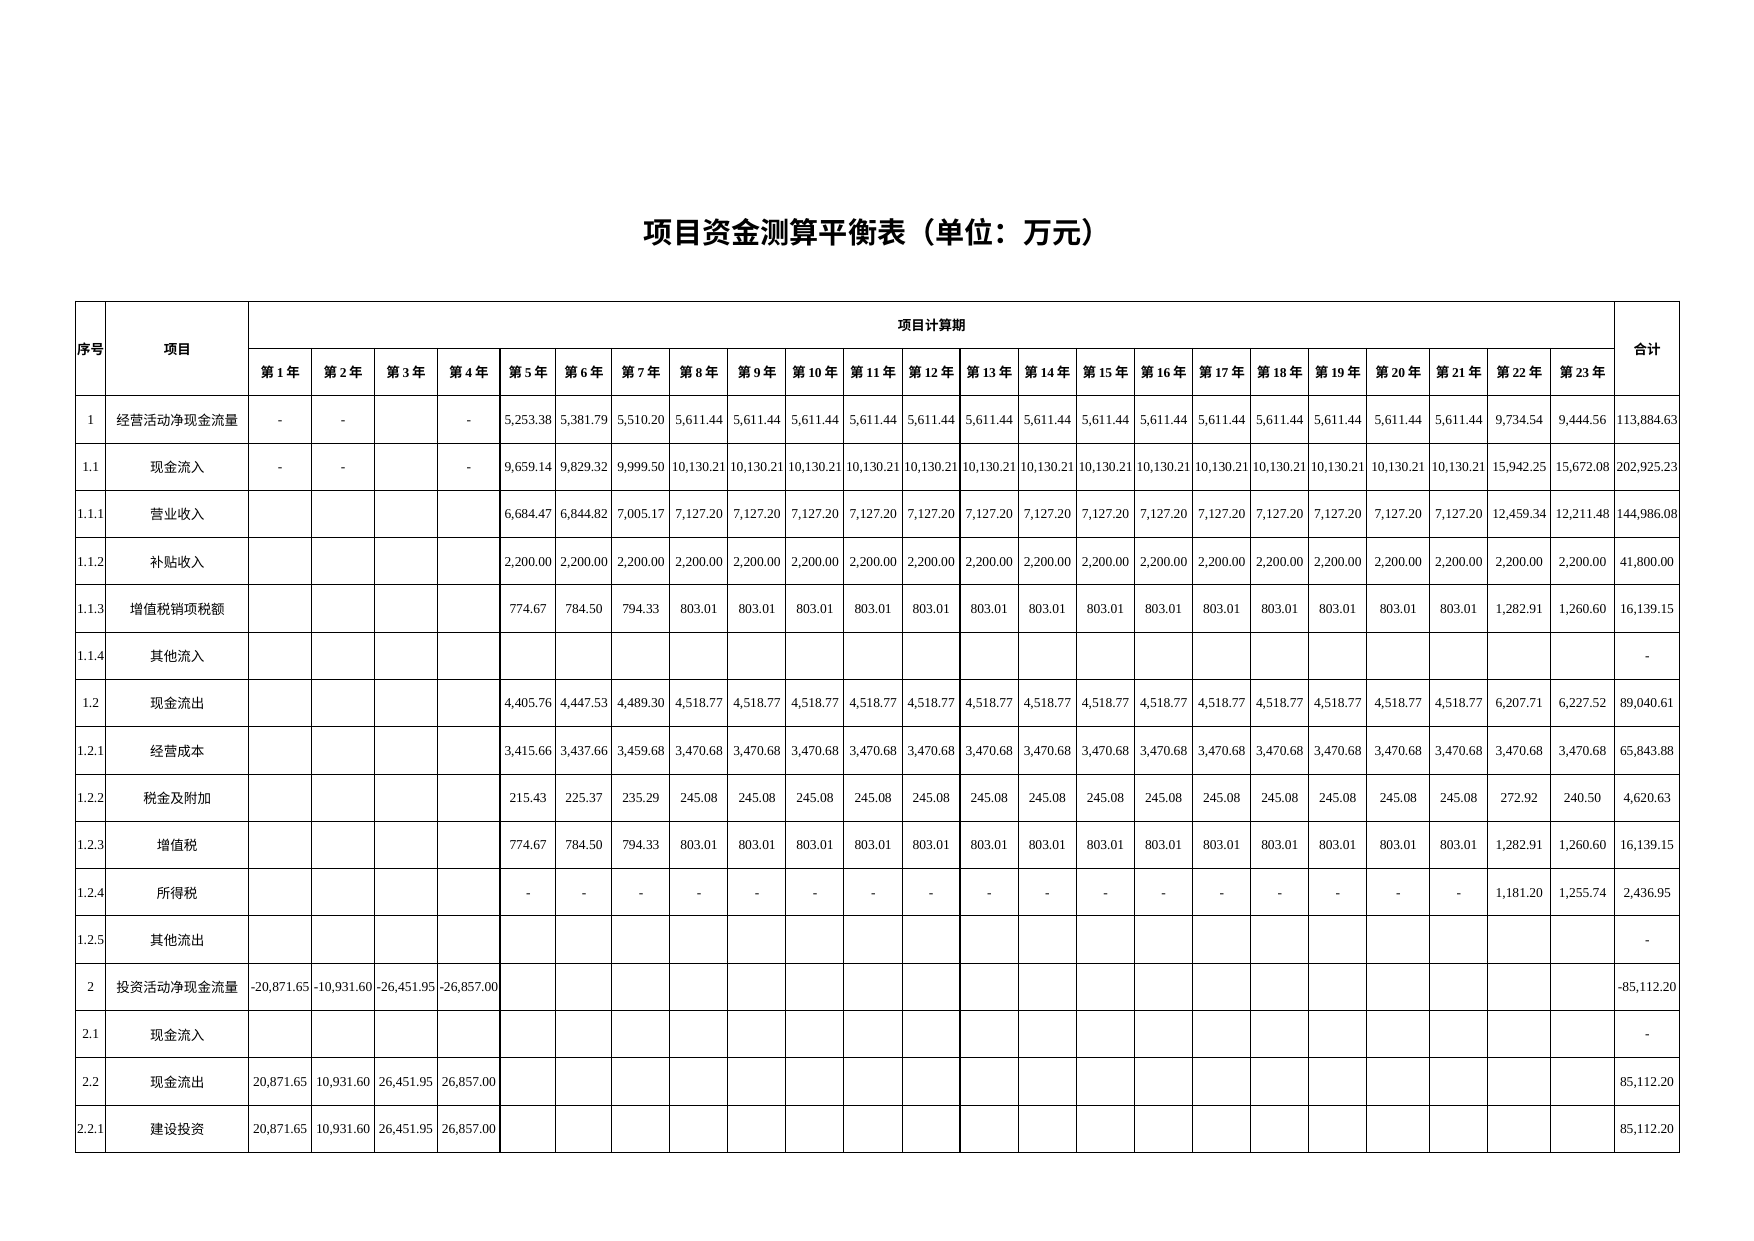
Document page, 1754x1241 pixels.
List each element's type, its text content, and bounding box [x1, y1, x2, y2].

table_cell 2 [76, 964, 105, 1010]
table_cell - [1135, 869, 1192, 915]
table_cell [375, 1011, 437, 1057]
table_cell [249, 822, 311, 868]
table_cell [1135, 916, 1192, 963]
table_cell 7,127.20 [1367, 491, 1429, 537]
table_cell [1077, 1106, 1134, 1152]
table_cell 10,130.21 [786, 444, 843, 490]
table_cell [1551, 964, 1614, 1010]
table_cell 272.92 [1488, 775, 1550, 821]
table_cell 245.08 [1430, 775, 1487, 821]
table_cell 第10年 [786, 349, 843, 395]
table_cell 2,200.00 [1488, 538, 1550, 584]
table_cell 9,444.56 [1551, 396, 1614, 442]
table_cell 245.08 [961, 775, 1018, 821]
table_cell 6,844.82 [556, 491, 611, 537]
table_cell 所得税 [106, 869, 248, 915]
table_cell 1.2.3 [76, 822, 105, 868]
table_cell 7,127.20 [786, 491, 843, 537]
table_header 合计 [1615, 302, 1679, 395]
table_cell 4,518.77 [844, 680, 902, 726]
table_cell 7,127.20 [1309, 491, 1366, 537]
table_cell 2,200.00 [728, 538, 785, 584]
table_cell 3,470.68 [1019, 727, 1076, 773]
table_cell -26,451.95 [375, 964, 437, 1010]
table_cell 10,130.21 [844, 444, 902, 490]
table_cell 6,207.71 [1488, 680, 1550, 726]
table_cell 144,986.08 [1615, 491, 1679, 537]
table_cell 1 [76, 396, 105, 442]
table_cell 41,800.00 [1615, 538, 1679, 584]
table_cell 3,470.68 [1193, 727, 1250, 773]
table_cell [375, 585, 437, 632]
table_cell 7,127.20 [1019, 491, 1076, 537]
table_cell 现金流入 [106, 444, 248, 490]
table_cell [249, 633, 311, 679]
table_cell [375, 538, 437, 584]
table_cell 803.01 [1430, 822, 1487, 868]
table_cell [501, 1058, 555, 1104]
table_cell 3,470.68 [786, 727, 843, 773]
table_cell [612, 964, 669, 1010]
table_cell 2.2 [76, 1058, 105, 1104]
table_cell 7,127.20 [961, 491, 1018, 537]
table_cell 4,518.77 [961, 680, 1018, 726]
table_cell 4,447.53 [556, 680, 611, 726]
table_cell 4,518.77 [728, 680, 785, 726]
table_cell 3,470.68 [1367, 727, 1429, 773]
table_cell 2,200.00 [556, 538, 611, 584]
table_cell [1430, 1058, 1487, 1104]
table_cell 10,130.21 [1135, 444, 1192, 490]
table_cell [438, 585, 499, 632]
table_cell 803.01 [670, 822, 727, 868]
table_cell 15,672.08 [1551, 444, 1614, 490]
table_cell - [556, 869, 611, 915]
table_cell [1488, 1058, 1550, 1104]
table_cell 10,130.21 [1367, 444, 1429, 490]
table_cell 5,611.44 [786, 396, 843, 442]
table_cell 4,518.77 [670, 680, 727, 726]
table_cell [249, 680, 311, 726]
table_cell 5,611.44 [1430, 396, 1487, 442]
table_cell - [844, 869, 902, 915]
table_cell - [438, 396, 499, 442]
table_cell 803.01 [844, 585, 902, 632]
table_cell [612, 1058, 669, 1104]
table_cell 4,518.77 [903, 680, 959, 726]
table_cell 3,470.68 [1430, 727, 1487, 773]
table_cell 4,518.77 [786, 680, 843, 726]
table_cell 2,200.00 [501, 538, 555, 584]
table_cell 5,611.44 [1193, 396, 1250, 442]
table_cell [249, 585, 311, 632]
table_cell 803.01 [670, 585, 727, 632]
table_cell [1251, 633, 1308, 679]
table_cell [844, 1011, 902, 1057]
table_header 项目计算期 [249, 302, 1614, 348]
table_cell 774.67 [501, 822, 555, 868]
table_cell 1.1.1 [76, 491, 105, 537]
table_cell [1193, 1011, 1250, 1057]
table_cell 4,518.77 [1135, 680, 1192, 726]
table_cell [375, 444, 437, 490]
table_cell - [1615, 1011, 1679, 1057]
table_cell [375, 727, 437, 773]
table_cell 7,127.20 [1135, 491, 1192, 537]
table_cell 803.01 [1430, 585, 1487, 632]
table_cell 3,470.68 [1135, 727, 1192, 773]
table_cell 245.08 [1367, 775, 1429, 821]
table_cell - [1615, 633, 1679, 679]
table_cell [1367, 633, 1429, 679]
table_cell 803.01 [1019, 822, 1076, 868]
table_cell [438, 538, 499, 584]
table_cell [1551, 916, 1614, 963]
table_cell 803.01 [1367, 585, 1429, 632]
table_cell 803.01 [1309, 822, 1366, 868]
table_cell [670, 1106, 727, 1152]
table_cell - [249, 444, 311, 490]
table_cell [903, 633, 959, 679]
table_cell 1.2.4 [76, 869, 105, 915]
table_cell 第1年 [249, 349, 311, 395]
table_cell [961, 916, 1018, 963]
table_cell 803.01 [1193, 585, 1250, 632]
table_cell 增值税销项税额 [106, 585, 248, 632]
table_cell 803.01 [1309, 585, 1366, 632]
table_cell 增值税 [106, 822, 248, 868]
table_cell [1309, 916, 1366, 963]
table_cell 245.08 [1135, 775, 1192, 821]
table_cell [1251, 1011, 1308, 1057]
table_cell 7,127.20 [1251, 491, 1308, 537]
table_cell 803.01 [1251, 822, 1308, 868]
table_cell [1488, 633, 1550, 679]
table_cell [501, 1011, 555, 1057]
table_cell 803.01 [961, 585, 1018, 632]
table_cell 投资活动净现金流量 [106, 964, 248, 1010]
table_cell 803.01 [1193, 822, 1250, 868]
table_cell [1077, 633, 1134, 679]
table_cell 3,470.68 [961, 727, 1018, 773]
table_cell - [1077, 869, 1134, 915]
table_cell -85,112.20 [1615, 964, 1679, 1010]
table_cell 803.01 [786, 585, 843, 632]
table_cell [1193, 916, 1250, 963]
table_cell 245.08 [903, 775, 959, 821]
table_cell [556, 633, 611, 679]
table_cell [375, 633, 437, 679]
table_cell [1135, 964, 1192, 1010]
table_cell 803.01 [1019, 585, 1076, 632]
table_cell 803.01 [903, 585, 959, 632]
table_cell 现金流出 [106, 1058, 248, 1104]
table_cell 第20年 [1367, 349, 1429, 395]
table_cell 1,181.20 [1488, 869, 1550, 915]
table_cell 补贴收入 [106, 538, 248, 584]
table_cell [1309, 1058, 1366, 1104]
table_cell [844, 633, 902, 679]
table_cell 2,200.00 [1430, 538, 1487, 584]
table_cell 803.01 [1135, 585, 1192, 632]
table_cell 第18年 [1251, 349, 1308, 395]
table_cell 1.2.5 [76, 916, 105, 963]
table_cell 第16年 [1135, 349, 1192, 395]
table_cell 2,200.00 [1193, 538, 1250, 584]
table_cell [312, 869, 374, 915]
table_cell 3,459.68 [612, 727, 669, 773]
table_cell - [249, 396, 311, 442]
table_cell 10,130.21 [1019, 444, 1076, 490]
table_cell 245.08 [670, 775, 727, 821]
table_cell 第7年 [612, 349, 669, 395]
table_cell [438, 775, 499, 821]
table_cell [728, 633, 785, 679]
table_cell 10,931.60 [312, 1058, 374, 1104]
table_cell 1.2 [76, 680, 105, 726]
table_cell 4,518.77 [1251, 680, 1308, 726]
table_cell 2.2.1 [76, 1106, 105, 1152]
table_cell [1430, 633, 1487, 679]
table_cell [903, 1058, 959, 1104]
table_cell [438, 680, 499, 726]
table_cell 5,611.44 [1309, 396, 1366, 442]
table_cell [1309, 1106, 1366, 1152]
table_cell 26,857.00 [438, 1106, 499, 1152]
table_cell 2,200.00 [844, 538, 902, 584]
table_cell [501, 964, 555, 1010]
table_cell 4,518.77 [1077, 680, 1134, 726]
table_cell 16,139.15 [1615, 822, 1679, 868]
table_cell 245.08 [1251, 775, 1308, 821]
table_cell 245.08 [1193, 775, 1250, 821]
table_cell 235.29 [612, 775, 669, 821]
table_cell [1367, 964, 1429, 1010]
table_cell [1077, 1011, 1134, 1057]
table_cell 113,884.63 [1615, 396, 1679, 442]
table_cell 第8年 [670, 349, 727, 395]
table_cell [501, 1106, 555, 1152]
table_cell [249, 869, 311, 915]
table_cell 15,942.25 [1488, 444, 1550, 490]
table_cell [961, 1011, 1018, 1057]
table_cell [1488, 916, 1550, 963]
table_cell [249, 538, 311, 584]
table_header 项目 [106, 302, 248, 395]
table_cell [844, 964, 902, 1010]
table_cell - [1367, 869, 1429, 915]
table_cell [670, 633, 727, 679]
table_cell [786, 916, 843, 963]
table_cell 3,437.66 [556, 727, 611, 773]
table_cell 第4年 [438, 349, 499, 395]
table_cell 10,130.21 [1251, 444, 1308, 490]
table_cell [375, 822, 437, 868]
table_cell 215.43 [501, 775, 555, 821]
table_cell 803.01 [903, 822, 959, 868]
table_cell [1309, 633, 1366, 679]
table_cell 10,130.21 [903, 444, 959, 490]
table_cell 3,470.68 [1309, 727, 1366, 773]
table_cell [556, 916, 611, 963]
table_cell 7,005.17 [612, 491, 669, 537]
table_cell 第3年 [375, 349, 437, 395]
table_cell 2,200.00 [670, 538, 727, 584]
table_cell [961, 1058, 1018, 1104]
table_cell 建设投资 [106, 1106, 248, 1152]
table_cell 10,130.21 [1193, 444, 1250, 490]
table_cell 9,659.14 [501, 444, 555, 490]
table_cell 第23年 [1551, 349, 1614, 395]
table_cell 其他流入 [106, 633, 248, 679]
table_cell [1251, 916, 1308, 963]
table_cell 第11年 [844, 349, 902, 395]
table_cell 第6年 [556, 349, 611, 395]
table_cell - [501, 869, 555, 915]
table_cell [1430, 1106, 1487, 1152]
table_cell 803.01 [1077, 585, 1134, 632]
table_cell [1309, 964, 1366, 1010]
table_cell [1193, 964, 1250, 1010]
table_cell [1251, 1106, 1308, 1152]
table_cell 第12年 [903, 349, 959, 395]
table_cell [1135, 1106, 1192, 1152]
table_cell [1193, 1058, 1250, 1104]
table_cell 2.1 [76, 1011, 105, 1057]
table_cell [312, 916, 374, 963]
table_cell [903, 1106, 959, 1152]
table_cell 10,130.21 [1077, 444, 1134, 490]
table_cell 12,459.34 [1488, 491, 1550, 537]
table_cell [903, 1011, 959, 1057]
table_cell [1551, 1011, 1614, 1057]
table_cell 第15年 [1077, 349, 1134, 395]
table_cell [375, 869, 437, 915]
table_cell [438, 633, 499, 679]
table_cell 784.50 [556, 585, 611, 632]
table_cell [1077, 964, 1134, 1010]
table_cell [612, 1011, 669, 1057]
table_cell [1019, 633, 1076, 679]
table_cell 5,611.44 [1019, 396, 1076, 442]
table_cell 1,255.74 [1551, 869, 1614, 915]
table_cell 5,611.44 [844, 396, 902, 442]
table_cell 第9年 [728, 349, 785, 395]
table_cell 4,518.77 [1309, 680, 1366, 726]
table_cell 803.01 [1135, 822, 1192, 868]
table_cell 1,282.91 [1488, 822, 1550, 868]
table_cell [786, 1106, 843, 1152]
table_cell 3,470.68 [1077, 727, 1134, 773]
table_cell 2,436.95 [1615, 869, 1679, 915]
table_cell [1077, 916, 1134, 963]
table_cell [903, 964, 959, 1010]
table_cell [1019, 916, 1076, 963]
table_cell [312, 680, 374, 726]
table_cell [786, 1011, 843, 1057]
table_cell 803.01 [1251, 585, 1308, 632]
table_cell 5,611.44 [961, 396, 1018, 442]
table_cell [1430, 1011, 1487, 1057]
table_cell [786, 1058, 843, 1104]
table_cell [612, 633, 669, 679]
table_cell [438, 916, 499, 963]
table_cell - [961, 869, 1018, 915]
table_cell 89,040.61 [1615, 680, 1679, 726]
table_cell 240.50 [1551, 775, 1614, 821]
table_cell [312, 1011, 374, 1057]
table_cell [556, 1011, 611, 1057]
table_cell - [1193, 869, 1250, 915]
table_cell [375, 396, 437, 442]
table_cell [1430, 916, 1487, 963]
table_cell 2,200.00 [961, 538, 1018, 584]
table_cell [844, 916, 902, 963]
table_cell 26,451.95 [375, 1058, 437, 1104]
table_cell 1,282.91 [1488, 585, 1550, 632]
table_cell 1,260.60 [1551, 822, 1614, 868]
table_cell [1488, 1011, 1550, 1057]
table_cell 20,871.65 [249, 1058, 311, 1104]
table_cell [1488, 964, 1550, 1010]
table_cell 10,931.60 [312, 1106, 374, 1152]
table_cell [249, 1011, 311, 1057]
table_cell 3,415.66 [501, 727, 555, 773]
table_cell [1367, 1011, 1429, 1057]
table_cell [1019, 964, 1076, 1010]
table_cell 10,130.21 [1430, 444, 1487, 490]
table_cell 10,130.21 [670, 444, 727, 490]
table_cell [312, 491, 374, 537]
table_cell [312, 633, 374, 679]
table_cell 第17年 [1193, 349, 1250, 395]
table_cell - [1019, 869, 1076, 915]
table_cell [438, 869, 499, 915]
table_cell [961, 1106, 1018, 1152]
table_cell [438, 491, 499, 537]
table_cell 3,470.68 [1551, 727, 1614, 773]
table_cell 85,112.20 [1615, 1058, 1679, 1104]
table_cell [1367, 916, 1429, 963]
table_cell 245.08 [1309, 775, 1366, 821]
table_cell [1019, 1058, 1076, 1104]
table_cell 5,611.44 [1135, 396, 1192, 442]
table_cell 85,112.20 [1615, 1106, 1679, 1152]
table_cell [375, 775, 437, 821]
table_cell 2,200.00 [1551, 538, 1614, 584]
table_cell [375, 916, 437, 963]
table_cell [961, 633, 1018, 679]
table_cell 7,127.20 [670, 491, 727, 537]
table_cell 245.08 [786, 775, 843, 821]
table_cell 6,227.52 [1551, 680, 1614, 726]
table_cell 4,518.77 [1367, 680, 1429, 726]
table_cell [903, 916, 959, 963]
table_cell [438, 822, 499, 868]
table_cell 6,684.47 [501, 491, 555, 537]
table_cell [375, 491, 437, 537]
table_cell [1019, 1011, 1076, 1057]
table_cell 1.1.2 [76, 538, 105, 584]
table_cell 803.01 [844, 822, 902, 868]
table_cell [728, 916, 785, 963]
table_cell - [612, 869, 669, 915]
table_cell 245.08 [728, 775, 785, 821]
table_cell 1,260.60 [1551, 585, 1614, 632]
table_cell 税金及附加 [106, 775, 248, 821]
table_cell [501, 633, 555, 679]
table_cell -10,931.60 [312, 964, 374, 1010]
table_cell - [903, 869, 959, 915]
table_cell [312, 775, 374, 821]
table_cell 3,470.68 [903, 727, 959, 773]
table_cell 4,489.30 [612, 680, 669, 726]
table_cell - [1430, 869, 1487, 915]
table_cell 1.1.4 [76, 633, 105, 679]
table_cell [1193, 633, 1250, 679]
table_cell - [728, 869, 785, 915]
table_cell 784.50 [556, 822, 611, 868]
table_cell [1135, 1011, 1192, 1057]
table_cell [612, 1106, 669, 1152]
table_cell [728, 1011, 785, 1057]
table_cell 7,127.20 [903, 491, 959, 537]
table_cell 794.33 [612, 822, 669, 868]
table_cell 5,381.79 [556, 396, 611, 442]
table_cell 794.33 [612, 585, 669, 632]
table_cell [1551, 1106, 1614, 1152]
table_cell 3,470.68 [1488, 727, 1550, 773]
table_cell [438, 727, 499, 773]
table_cell -26,857.00 [438, 964, 499, 1010]
table_cell [312, 822, 374, 868]
table_cell - [1251, 869, 1308, 915]
table_cell 经营成本 [106, 727, 248, 773]
table_cell 803.01 [728, 585, 785, 632]
table_header 序号 [76, 302, 105, 395]
table_cell 5,611.44 [903, 396, 959, 442]
table_cell [844, 1058, 902, 1104]
table_cell 3,470.68 [728, 727, 785, 773]
table_cell 225.37 [556, 775, 611, 821]
table_cell 5,611.44 [1251, 396, 1308, 442]
table_cell 第5年 [501, 349, 555, 395]
table_cell [728, 1058, 785, 1104]
table_cell 5,611.44 [1077, 396, 1134, 442]
table_cell [1193, 1106, 1250, 1152]
table_cell - [1615, 916, 1679, 963]
table_cell 2,200.00 [612, 538, 669, 584]
table_cell 3,470.68 [1251, 727, 1308, 773]
table_cell - [312, 396, 374, 442]
table_cell 5,253.38 [501, 396, 555, 442]
table_cell [501, 916, 555, 963]
table_cell - [438, 444, 499, 490]
table_cell 2,200.00 [903, 538, 959, 584]
table_cell 245.08 [1077, 775, 1134, 821]
table_cell 其他流出 [106, 916, 248, 963]
table_cell [612, 916, 669, 963]
table_cell 7,127.20 [1430, 491, 1487, 537]
table_cell [670, 1011, 727, 1057]
table_cell 7,127.20 [844, 491, 902, 537]
table_cell -20,871.65 [249, 964, 311, 1010]
table_cell 12,211.48 [1551, 491, 1614, 537]
table_cell - [1309, 869, 1366, 915]
table_cell 第2年 [312, 349, 374, 395]
table_cell 5,611.44 [1367, 396, 1429, 442]
table_cell 2,200.00 [1251, 538, 1308, 584]
table_cell [1367, 1106, 1429, 1152]
table_cell 4,518.77 [1019, 680, 1076, 726]
table_cell 第19年 [1309, 349, 1366, 395]
table_cell - [670, 869, 727, 915]
table_cell 2,200.00 [1077, 538, 1134, 584]
table_cell 第14年 [1019, 349, 1076, 395]
table_cell [438, 1011, 499, 1057]
table_cell 2,200.00 [1019, 538, 1076, 584]
table_cell [670, 1058, 727, 1104]
table_cell 803.01 [961, 822, 1018, 868]
table_cell 7,127.20 [728, 491, 785, 537]
table_cell [786, 633, 843, 679]
table_cell [1551, 633, 1614, 679]
table_cell 2,200.00 [786, 538, 843, 584]
table_cell 4,518.77 [1193, 680, 1250, 726]
table_cell [249, 916, 311, 963]
table_cell 1.2.2 [76, 775, 105, 821]
table_cell [375, 680, 437, 726]
table_cell [670, 964, 727, 1010]
table_cell [1251, 964, 1308, 1010]
table_cell [1309, 1011, 1366, 1057]
table_cell [312, 538, 374, 584]
table_cell 9,999.50 [612, 444, 669, 490]
table_cell 9,829.32 [556, 444, 611, 490]
table_cell 3,470.68 [844, 727, 902, 773]
table_cell 现金流入 [106, 1011, 248, 1057]
table_cell 2,200.00 [1135, 538, 1192, 584]
table_cell 5,611.44 [670, 396, 727, 442]
table_cell 第21年 [1430, 349, 1487, 395]
table_cell 245.08 [1019, 775, 1076, 821]
table_cell - [786, 869, 843, 915]
table_cell [728, 1106, 785, 1152]
table_cell 现金流出 [106, 680, 248, 726]
table_cell 774.67 [501, 585, 555, 632]
table_cell [1077, 1058, 1134, 1104]
table_cell 1.1.3 [76, 585, 105, 632]
table_cell 26,857.00 [438, 1058, 499, 1104]
table_cell 4,620.63 [1615, 775, 1679, 821]
table_cell 经营活动净现金流量 [106, 396, 248, 442]
table_cell 5,510.20 [612, 396, 669, 442]
table_cell 245.08 [844, 775, 902, 821]
table_cell [1251, 1058, 1308, 1104]
table_cell 4,518.77 [1430, 680, 1487, 726]
table_cell 202,925.23 [1615, 444, 1679, 490]
table_cell 7,127.20 [1077, 491, 1134, 537]
table_cell [1135, 633, 1192, 679]
table_cell 10,130.21 [728, 444, 785, 490]
table_cell [556, 964, 611, 1010]
table_cell [312, 727, 374, 773]
table_cell 第13年 [961, 349, 1018, 395]
table_cell 9,734.54 [1488, 396, 1550, 442]
table_cell [1135, 1058, 1192, 1104]
table_cell [786, 964, 843, 1010]
table_cell [249, 775, 311, 821]
table_cell [249, 491, 311, 537]
table_cell [312, 585, 374, 632]
table_cell 3,470.68 [670, 727, 727, 773]
table_cell [1019, 1106, 1076, 1152]
table_cell - [312, 444, 374, 490]
table_cell 803.01 [786, 822, 843, 868]
table_cell 1.1 [76, 444, 105, 490]
table_cell 10,130.21 [1309, 444, 1366, 490]
table_cell 4,405.76 [501, 680, 555, 726]
table_cell 营业收入 [106, 491, 248, 537]
table_cell 1.2.1 [76, 727, 105, 773]
table_cell 20,871.65 [249, 1106, 311, 1152]
table_cell 16,139.15 [1615, 585, 1679, 632]
table_cell [556, 1106, 611, 1152]
table_cell 65,843.88 [1615, 727, 1679, 773]
table_cell [670, 916, 727, 963]
table_cell [1488, 1106, 1550, 1152]
table_cell [1367, 1058, 1429, 1104]
table_cell [961, 964, 1018, 1010]
table_cell 第22年 [1488, 349, 1550, 395]
table_cell [844, 1106, 902, 1152]
table_cell [1430, 964, 1487, 1010]
table_cell 803.01 [1367, 822, 1429, 868]
table_cell 7,127.20 [1193, 491, 1250, 537]
table_cell 26,451.95 [375, 1106, 437, 1152]
table_cell [1551, 1058, 1614, 1104]
table_cell 803.01 [728, 822, 785, 868]
table_cell 5,611.44 [728, 396, 785, 442]
table_cell 2,200.00 [1309, 538, 1366, 584]
table_cell 2,200.00 [1367, 538, 1429, 584]
table_cell [556, 1058, 611, 1104]
table_cell [249, 727, 311, 773]
table_cell 803.01 [1077, 822, 1134, 868]
text 项目资金测算平衡表（单位：万元） [75, 198, 1679, 263]
table_cell 10,130.21 [961, 444, 1018, 490]
table_cell [728, 964, 785, 1010]
